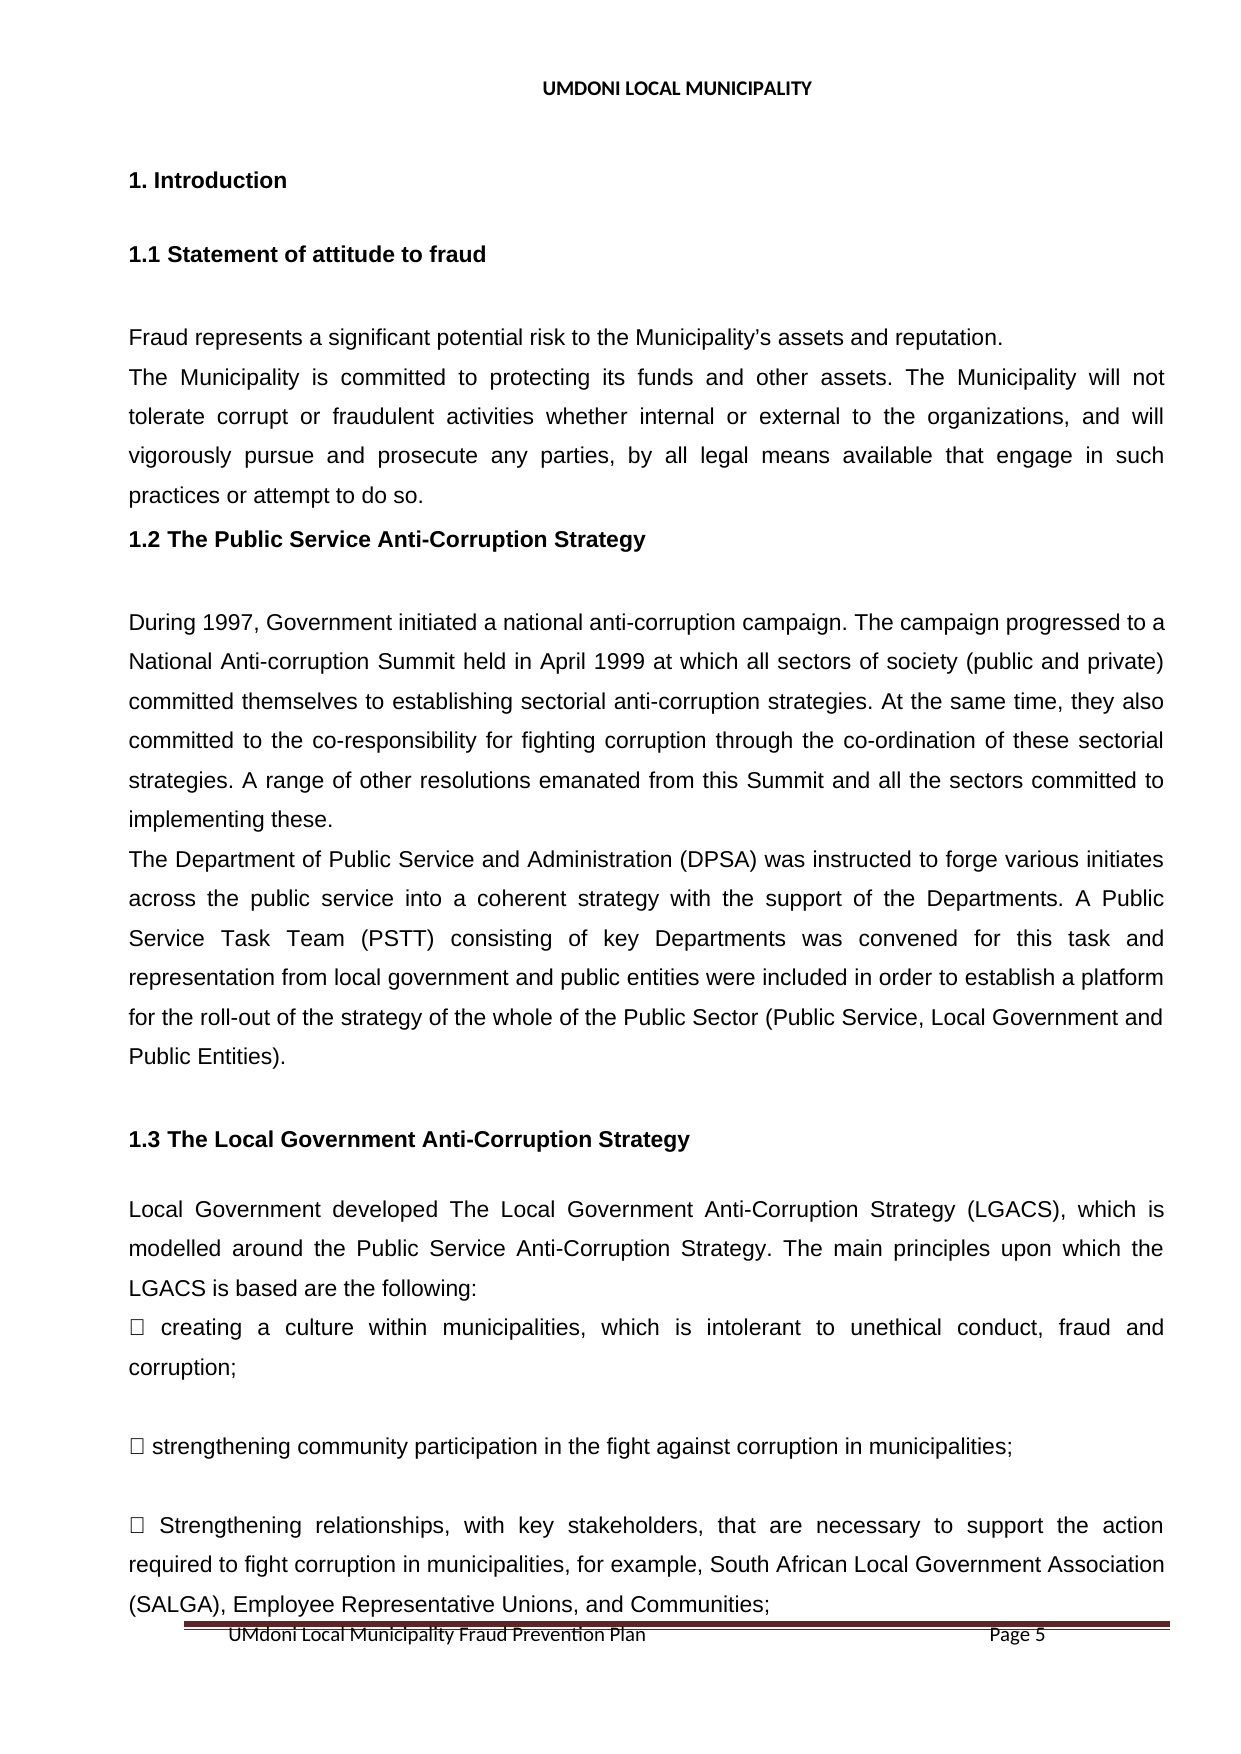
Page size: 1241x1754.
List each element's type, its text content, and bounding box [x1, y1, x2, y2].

text  creating a culture within municipalities, which is intolerant to unethical conduct, fraud and corruption; [128, 1314, 1165, 1380]
text  strengthening community participation in the fight against corruption in municipalities; [128, 1433, 1165, 1459]
subtitle The Local Government Anti-Corruption Strategy [128, 1126, 1165, 1153]
text Local Government developed The Local Government Anti-Corruption Strategy (LGACS), which is modelled around the Public Service Anti-Corruption Strategy. The main principles upon which the LGACS is based are the following: [128, 1196, 1165, 1301]
text The Department of Public Service and Administration (DPSA) was instructed to forge various initiates across the public service into a coherent strategy with the support of the Departments. A Public Service Task Team (PSTT) consisting of key Departments was convened for this task and representation from local government and public entities were included in order to establish a platform for the roll-out of the strategy of the whole of the Public Sector (Public Service, Local Government and Public Entities). [128, 846, 1165, 1069]
text Fraud represents a significant potential risk to the Municipality’s assets and reputation. [128, 324, 1165, 350]
text The Municipality is committed to protecting its funds and other assets. The Municipality will not tolerate corrupt or fraudulent activities whether internal or external to the organizations, and will vigorously pursue and prosecute any parties, by all legal means available that engage in such practices or attempt to do so. [128, 363, 1165, 508]
subtitle Statement of attitude to fraud [128, 241, 1165, 267]
text During 1997, Government initiated a national anti-corruption campaign. The campaign progressed to a National Anti-corruption Summit held in April 1999 at which all sectors of society (public and private) committed themselves to establishing sectorial anti-corruption strategies. At the same time, they also committed to the co-responsibility for fighting corruption through the co-ordination of these sectorial strategies. A range of other resolutions emanated from this Summit and all the sectors committed to implementing these. [128, 609, 1165, 833]
subtitle 1. Introduction [128, 167, 1165, 193]
subtitle The Public Service Anti-Corruption Strategy [128, 526, 1165, 552]
text  Strengthening relationships, with key stakeholders, that are necessary to support the action required to fight corruption in municipalities, for example, South African Local Government Association (SALGA), Employee Representative Unions, and Communities; [128, 1512, 1165, 1617]
